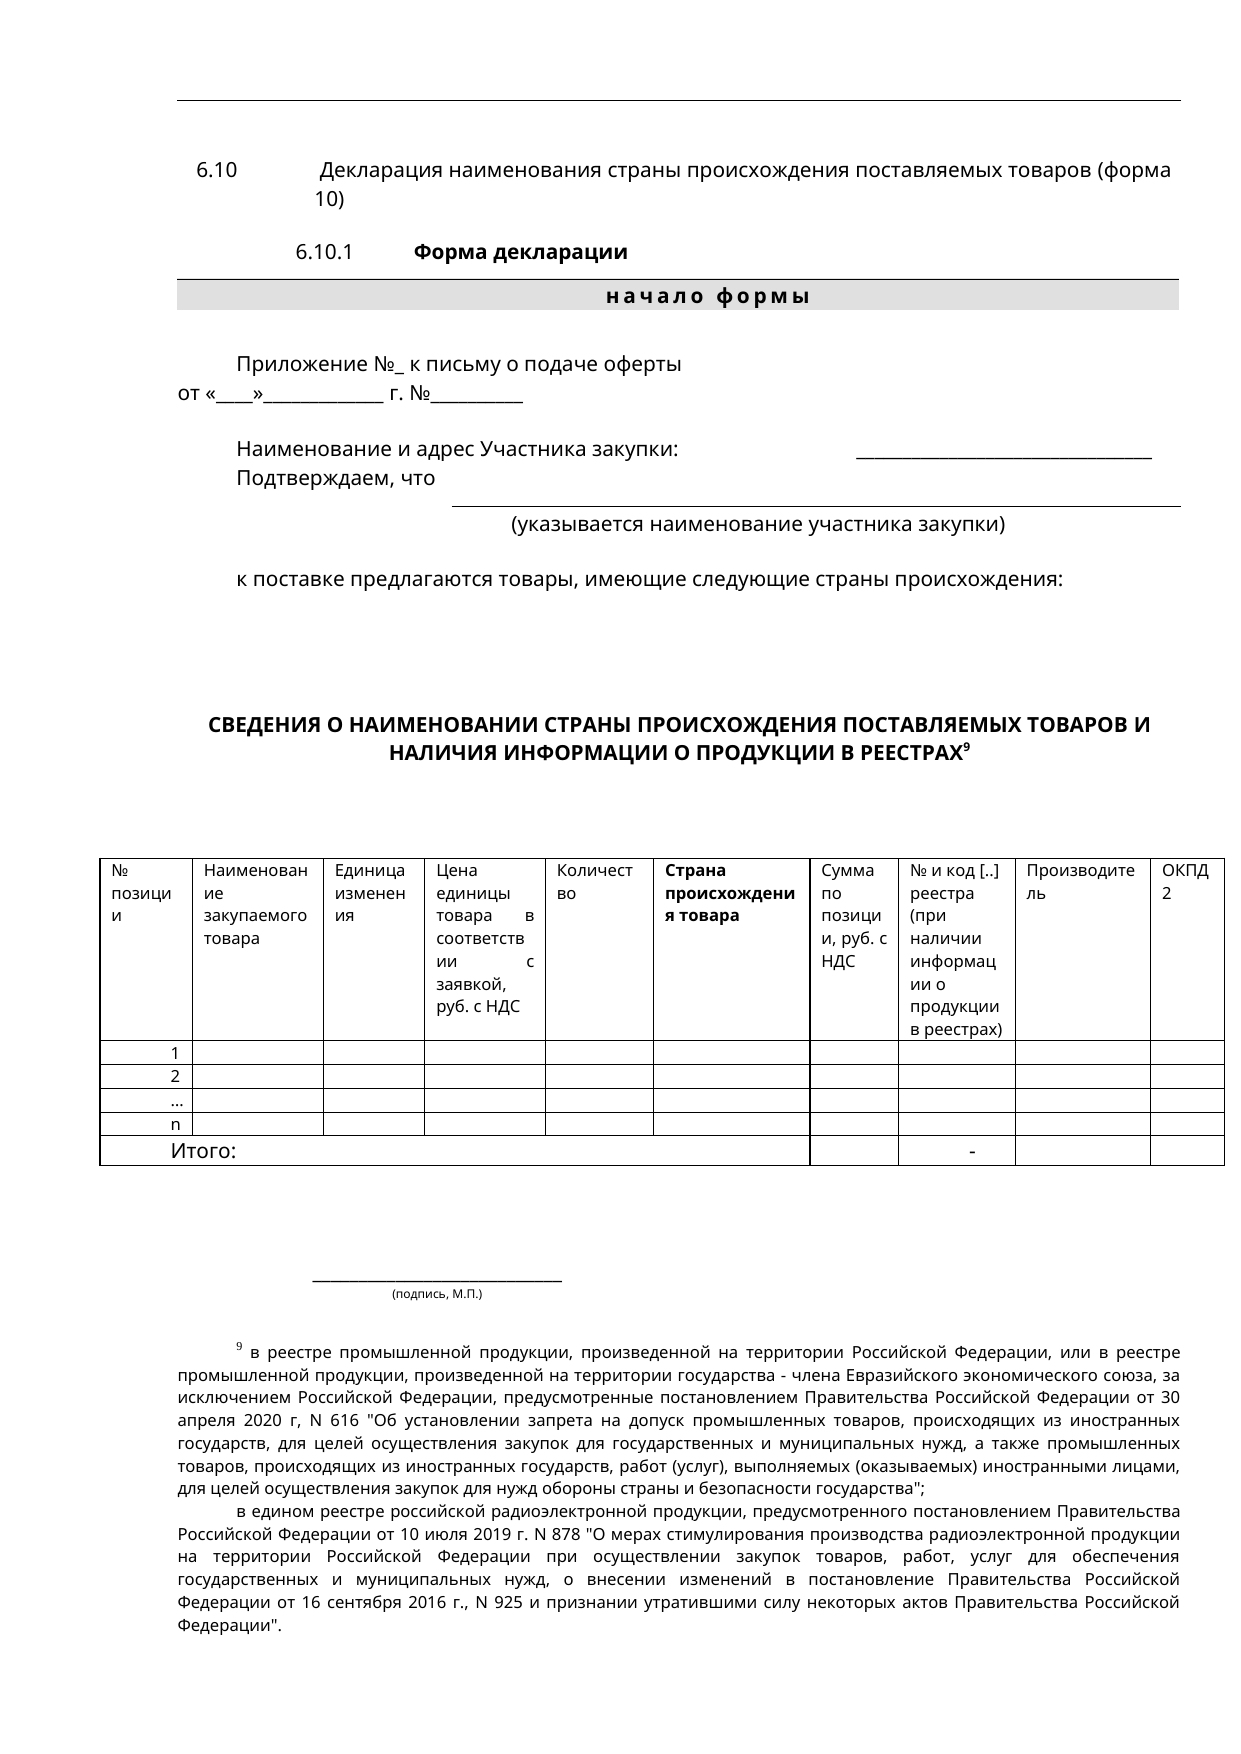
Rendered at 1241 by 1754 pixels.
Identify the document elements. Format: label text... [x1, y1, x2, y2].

table_header ОКПД2 [1151, 859, 1224, 1040]
table_header Наименование закупаемого товара [193, 859, 323, 1040]
table_cell [811, 1041, 898, 1064]
text Подтверждаем, что [177, 463, 1181, 491]
table_cell [899, 1089, 1015, 1112]
table_cell [899, 1065, 1015, 1088]
table_cell [654, 1089, 809, 1112]
table_cell [899, 1113, 1015, 1135]
table_header Сумма по позиции, руб. с НДС [811, 859, 898, 1040]
table_cell [1151, 1041, 1224, 1064]
table_cell [546, 1113, 653, 1135]
table_cell [546, 1041, 653, 1064]
table_cell [193, 1065, 323, 1088]
table_cell [1016, 1113, 1150, 1135]
table_cell [1151, 1136, 1224, 1165]
table_cell [193, 1113, 323, 1135]
table_cell 1 [101, 1041, 192, 1064]
table_header Производитель [1016, 859, 1150, 1040]
table_cell [425, 1065, 545, 1088]
table_header Цена единицы товара в соответствии с заявкой, руб. с НДС [425, 859, 545, 1040]
table_cell [811, 1065, 898, 1088]
table_cell [1151, 1089, 1224, 1112]
table_cell - [899, 1136, 1015, 1165]
table_cell [1151, 1065, 1224, 1088]
text Приложение №_ к письму о подаче оферты от «____»_____________ г. №__________ [177, 349, 1181, 406]
table_header Количество [546, 859, 653, 1040]
table_cell [193, 1089, 323, 1112]
table_cell [654, 1065, 809, 1088]
table_cell [324, 1065, 424, 1088]
table_cell [425, 1113, 545, 1135]
text начало формы [177, 280, 1179, 310]
table_cell [324, 1041, 424, 1064]
table_cell [425, 1041, 545, 1064]
table_header Единица изменения [324, 859, 424, 1040]
table_header № и код [..] реестра (при наличии информации о продукции в реестрах) [899, 859, 1015, 1040]
table_cell [654, 1041, 809, 1064]
table_cell 2 [101, 1065, 192, 1088]
table_header Страна происхождения товара [654, 859, 809, 1040]
table_cell [425, 1089, 545, 1112]
table_cell [811, 1089, 898, 1112]
table_cell [546, 1065, 653, 1088]
table_cell [324, 1089, 424, 1112]
table_cell [654, 1113, 809, 1135]
list Форма декларации [295, 237, 1181, 266]
table_cell [1016, 1041, 1150, 1064]
subtitle Декларация наименования страны происхождения поставляемых товаров (форма 10) [196, 156, 1181, 212]
table_cell [324, 1113, 424, 1135]
table_cell … [101, 1089, 192, 1112]
text к поставке предлагаются товары, имеющие следующие страны происхождения: [177, 564, 1181, 592]
table_cell [1016, 1136, 1150, 1165]
table_cell Итого: [101, 1136, 809, 1165]
text ___________________________ [177, 1257, 638, 1285]
text Сведения о наименовании страны происхождения поставляемых товаров и наличия информации о продукции в реестрах [177, 710, 1181, 767]
table_cell [193, 1041, 323, 1064]
table_header № позиции [101, 859, 192, 1040]
table_cell [899, 1041, 1015, 1064]
table_cell [1151, 1113, 1224, 1135]
table_cell [811, 1113, 898, 1135]
table_cell [546, 1089, 653, 1112]
table_cell n [101, 1113, 192, 1135]
text (подпись, М.П.) [177, 1285, 638, 1314]
table_cell [811, 1136, 898, 1165]
text (указывается наименование участника закупки) [452, 507, 1181, 537]
text Наименование и адрес Участника закупки: ________________________________ [177, 434, 1181, 463]
table_cell [1016, 1065, 1150, 1088]
table_cell [1016, 1089, 1150, 1112]
